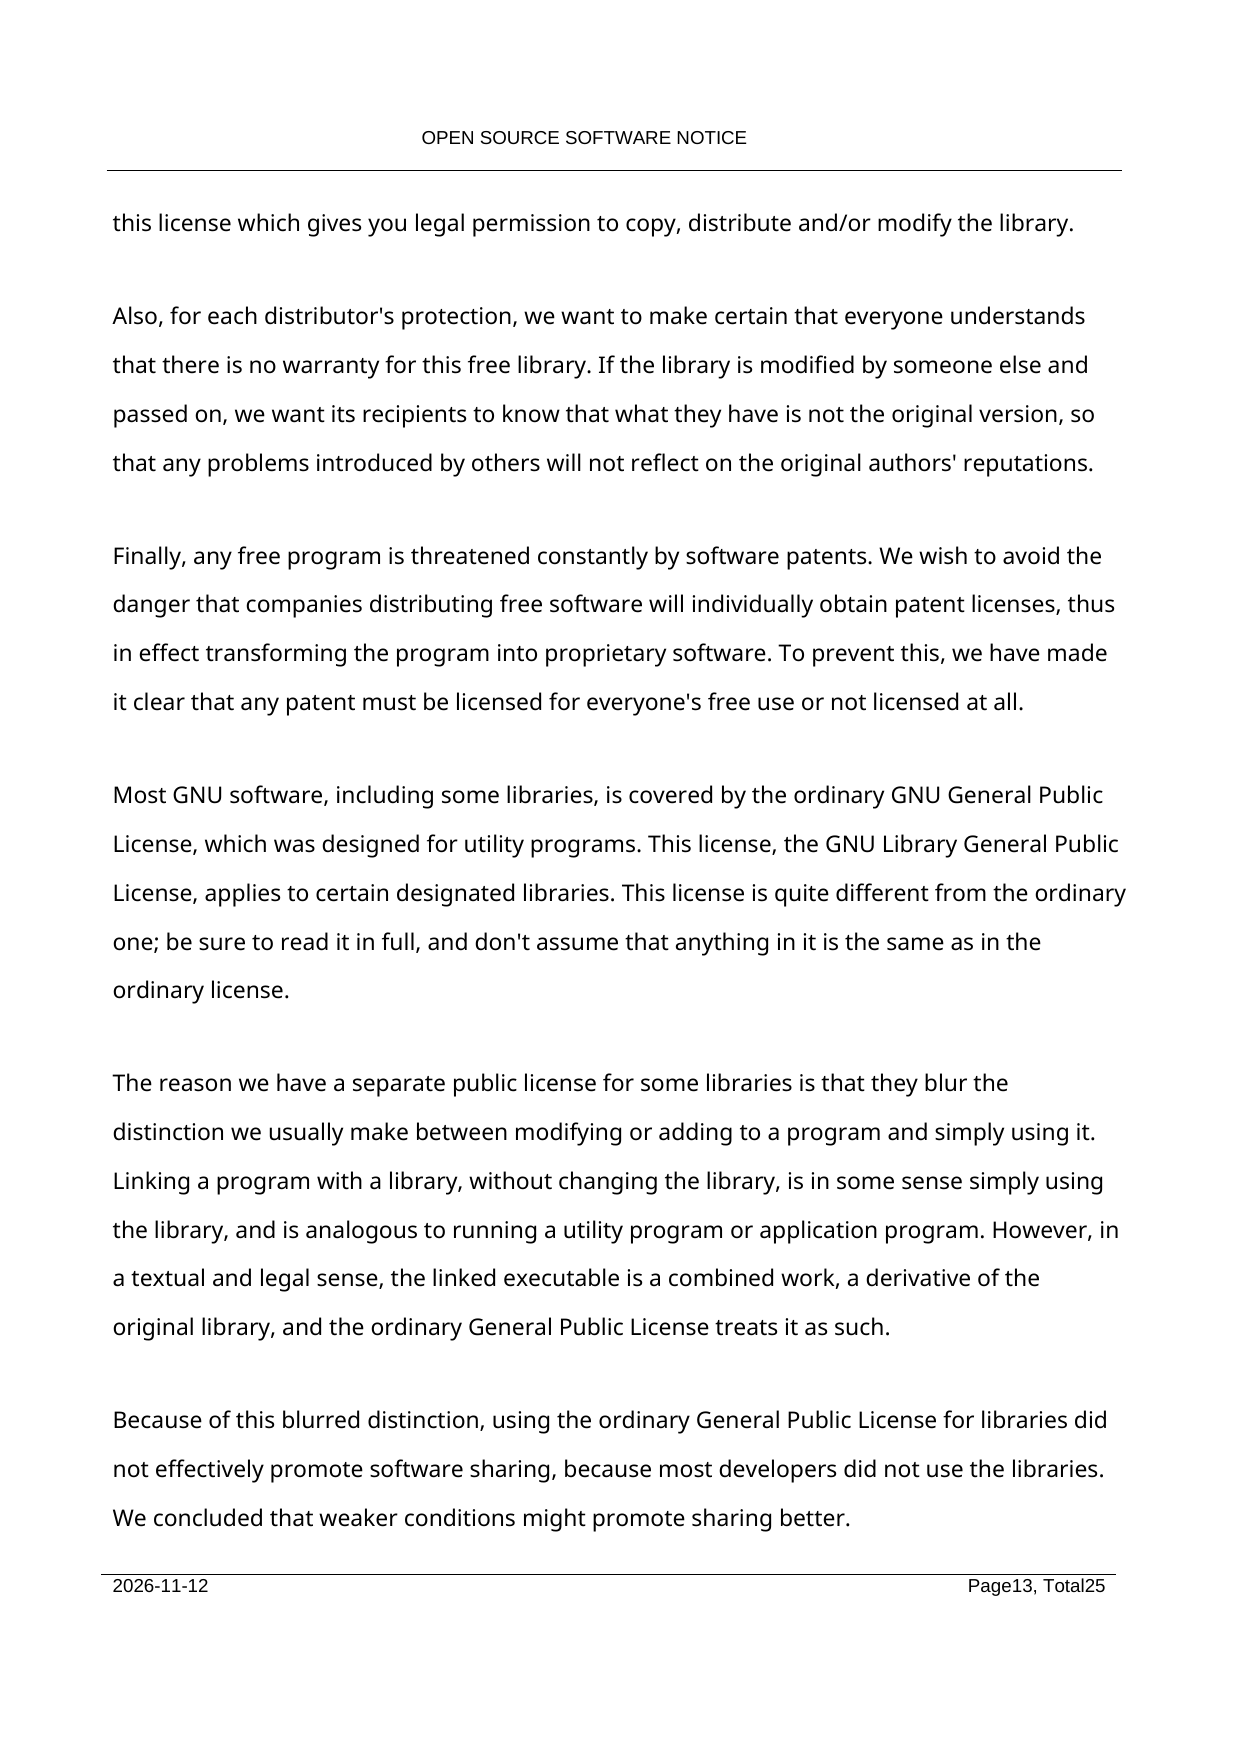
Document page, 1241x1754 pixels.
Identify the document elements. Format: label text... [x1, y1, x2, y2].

text Also, for each distributor's protection, we want to make certain that everyone understands that there is no warranty for this free library. If the library is modified by someone else and passed on, we want its recipients to know that what they have is not the original version, so that any problems introduced by others will not reflect on the original authors' reputations. [112, 299, 1128, 478]
text The reason we have a separate public license for some libraries is that they blur the distinction we usually make between modifying or adding to a program and simply using it. Linking a program with a library, without changing the library, is in some sense simply using the library, and is analogous to running a utility program or application program. However, in a textual and legal sense, the linked executable is a combined work, a derivative of the original library, and the ordinary General Public License treats it as such. [112, 1067, 1128, 1343]
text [112, 206, 1128, 239]
text Because of this blurred distinction, using the ordinary General Public License for libraries did not effectively promote software sharing, because most developers did not use the libraries. We concluded that weaker conditions might promote sharing better. [112, 1404, 1128, 1534]
text Most GNU software, including some libraries, is covered by the ordinary GNU General Public License, which was designed for utility programs. This license, the GNU Library General Public License, applies to certain designated libraries. This license is quite different from the ordinary one; be sure to read it in full, and don't assume that anything in it is the same as in the ordinary license. [112, 778, 1128, 1006]
text Finally, any free program is threatened constantly by software patents. We wish to avoid the danger that companies distributing free software will individually obtain patent licenses, thus in effect transforming the program into proprietary software. To prevent this, we have made it clear that any patent must be licensed for everyone's free use or not licensed at all. [112, 539, 1128, 718]
